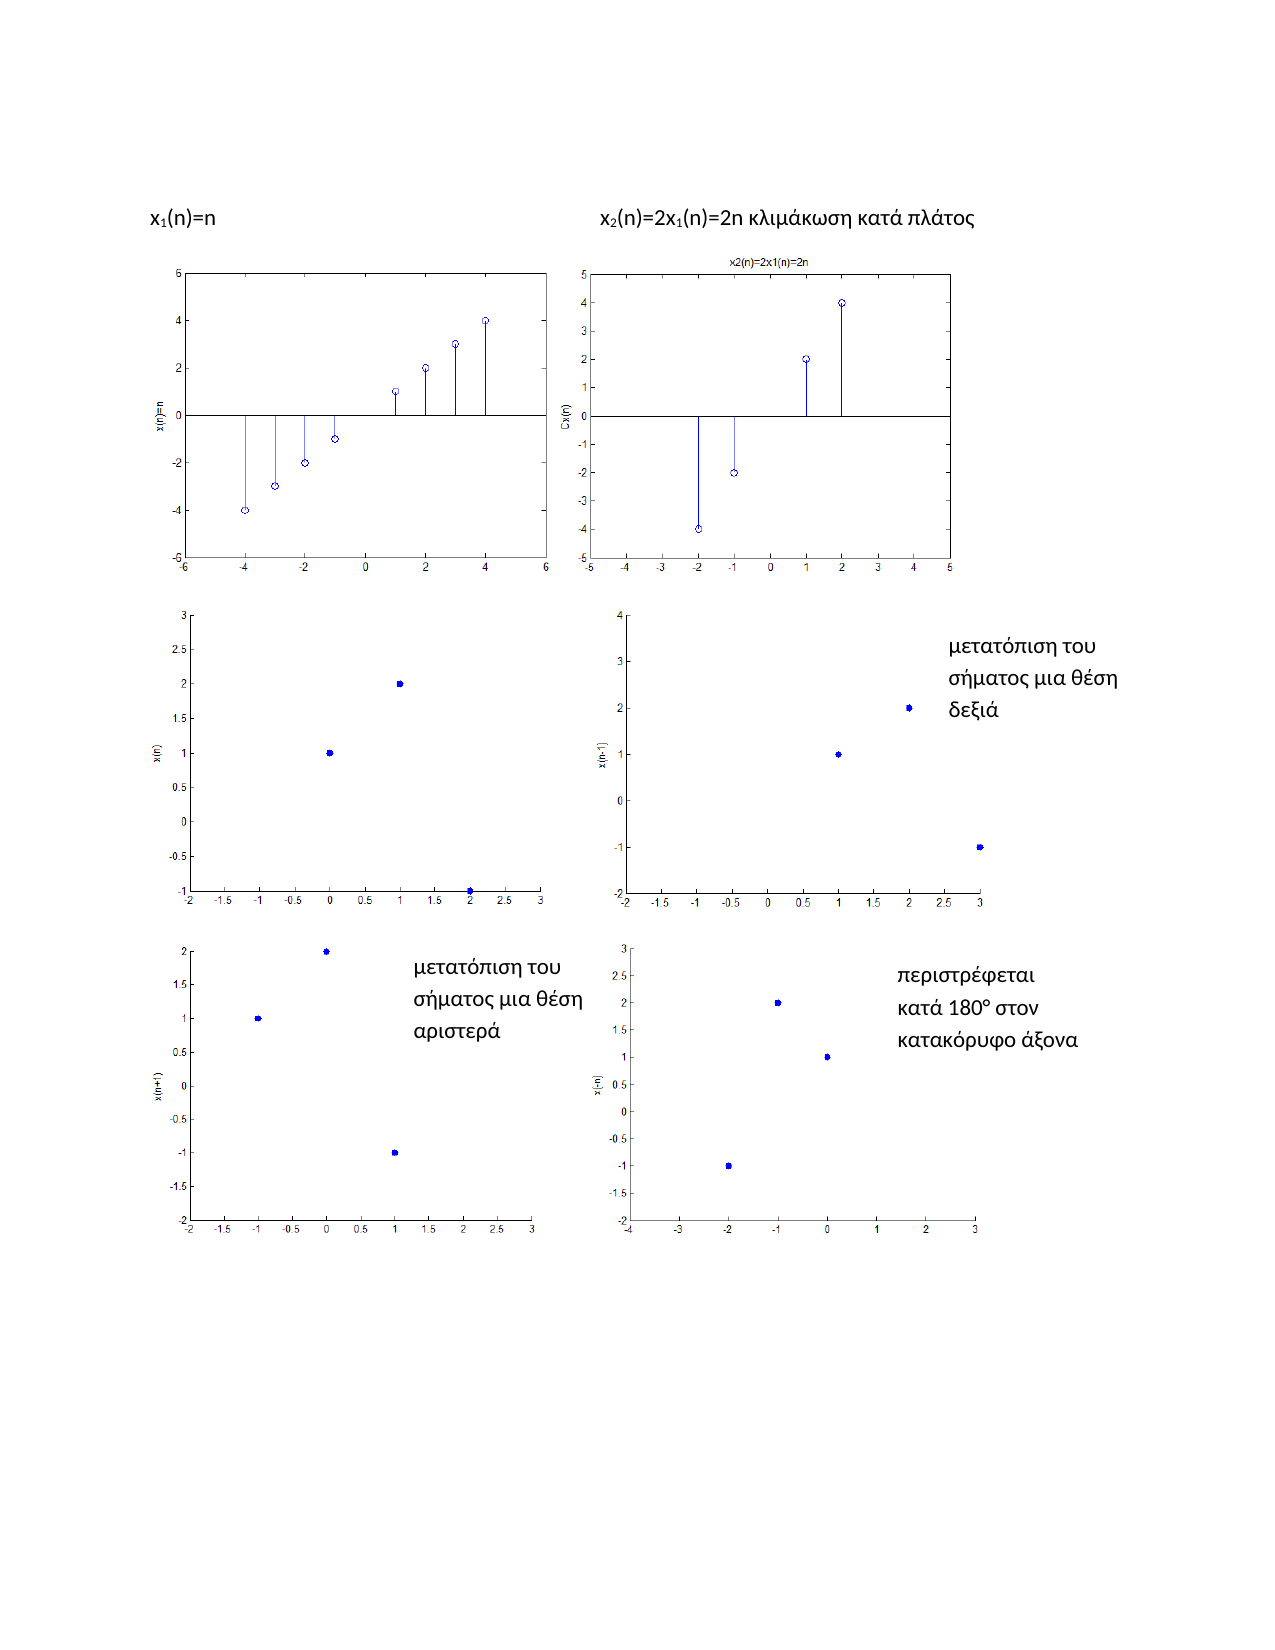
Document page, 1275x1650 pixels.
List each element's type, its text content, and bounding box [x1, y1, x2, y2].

picture [588, 938, 982, 1243]
picture [592, 605, 989, 913]
picture [150, 937, 537, 1243]
picture [974, 1002, 980, 1014]
picture [150, 605, 546, 913]
picture [983, 643, 989, 652]
picture [150, 251, 955, 580]
text x1(n)=n x2(n)=2x1(n)=2n κλιμάκωση κατά πλάτος [150, 203, 1125, 231]
